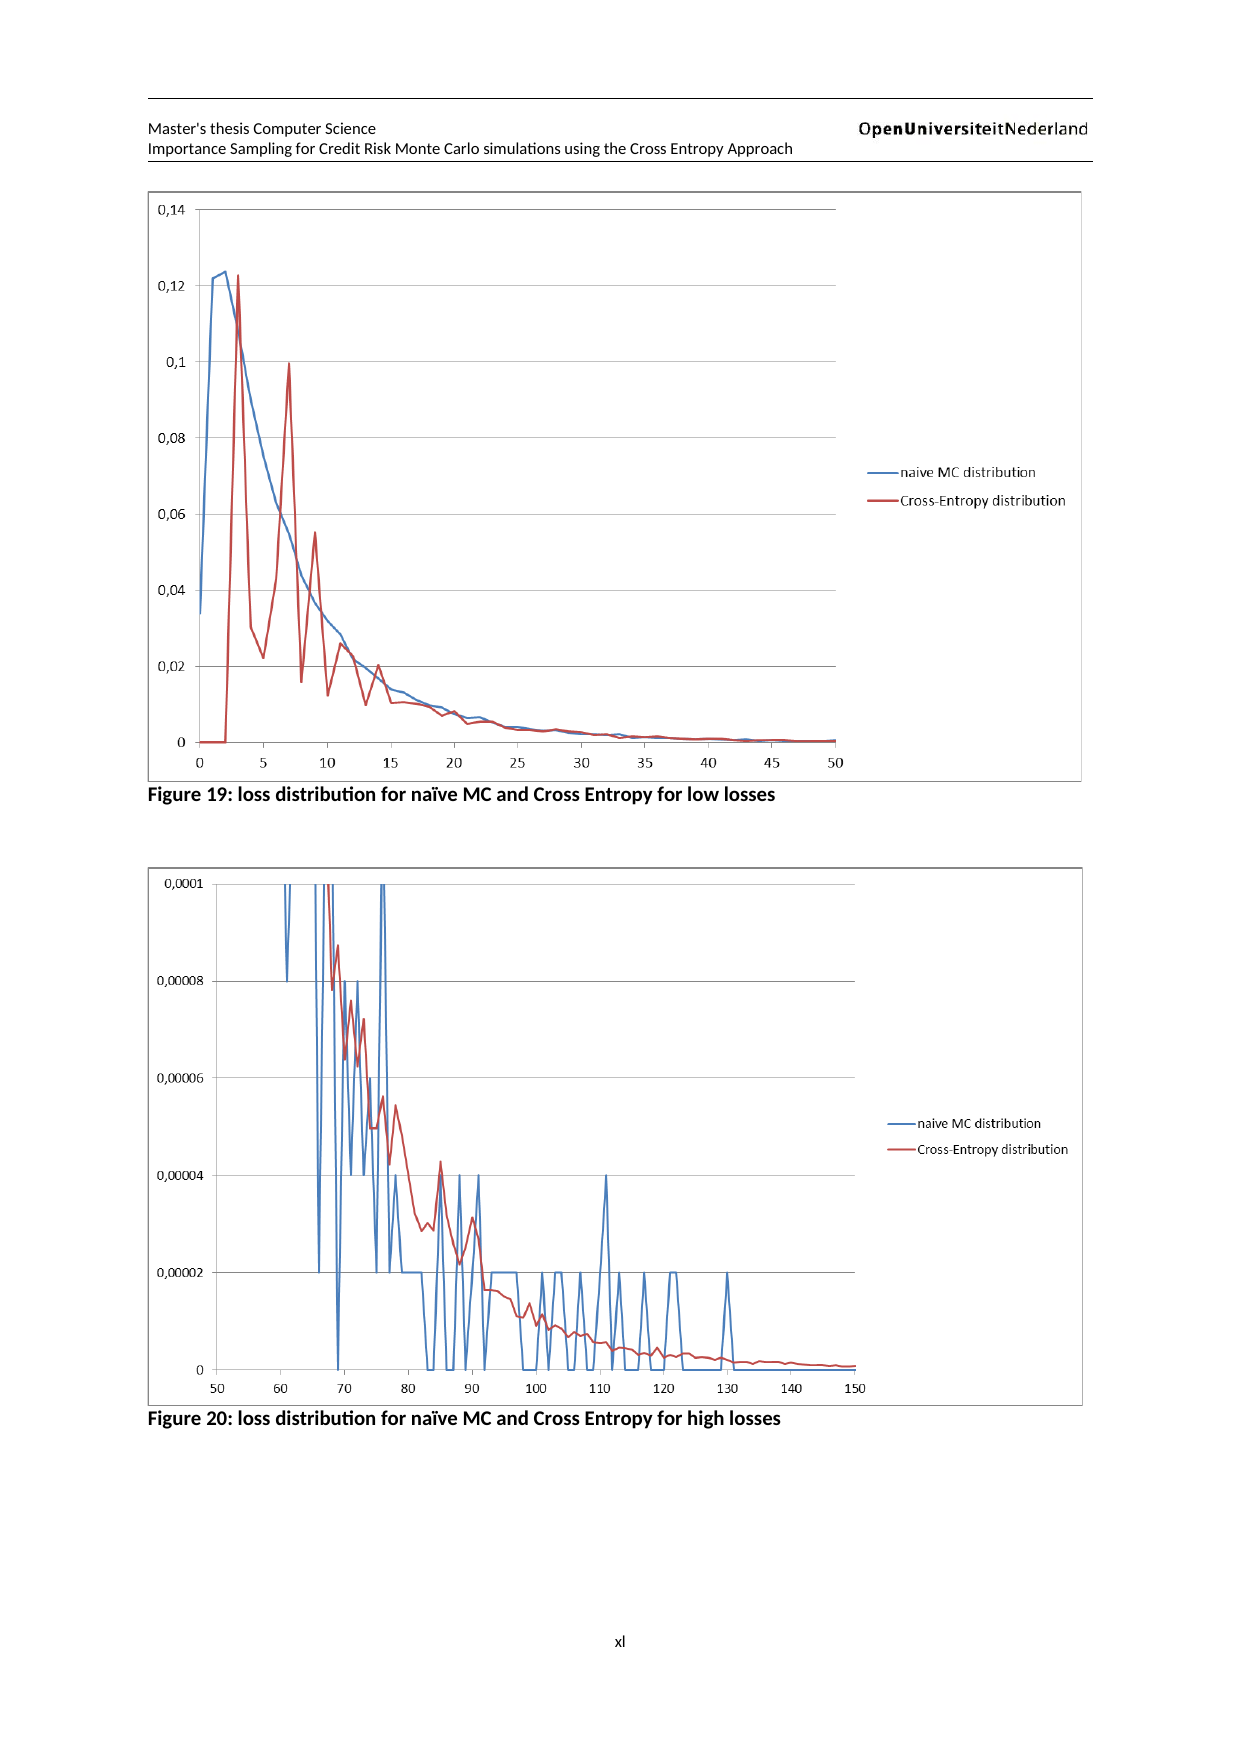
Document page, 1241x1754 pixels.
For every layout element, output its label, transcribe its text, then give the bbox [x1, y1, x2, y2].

text Figure 19: loss distribution for naïve MC and Cross Entropy for low losses [148, 781, 1093, 807]
picture [147, 191, 1082, 782]
text Figure 20: loss distribution for naïve MC and Cross Entropy for high losses [148, 1405, 1093, 1431]
picture [857, 99, 1088, 159]
picture [147, 867, 1083, 1406]
